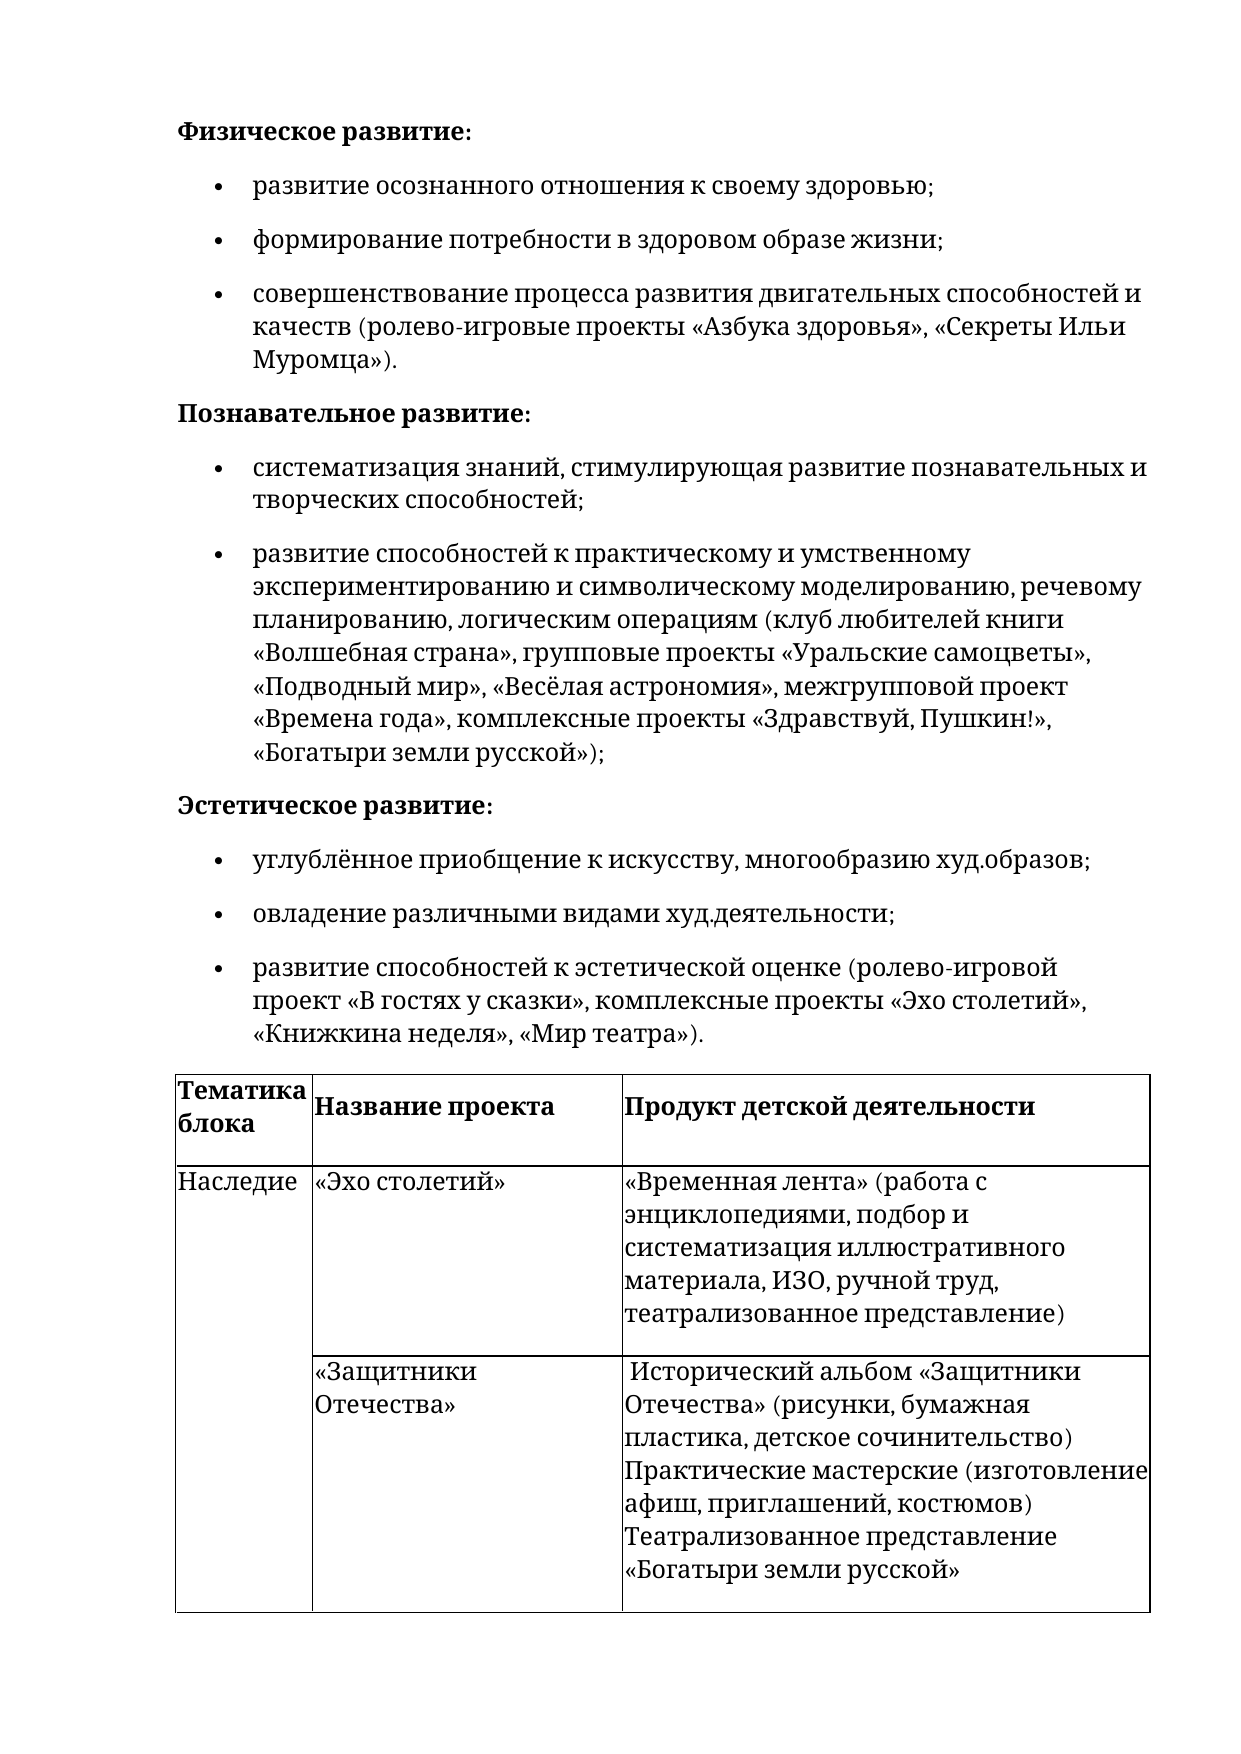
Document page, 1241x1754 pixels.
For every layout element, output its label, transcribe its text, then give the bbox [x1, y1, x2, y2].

text Физическое развитие: [177, 118, 1152, 147]
list систематизация знаний, стимулирующая развитие познавательных и творческих способностей; [215, 453, 1152, 515]
list формирование потребности в здоровом образе жизни; [215, 226, 1152, 254]
table_cell «Эхо столетий» [313, 1167, 622, 1355]
list развитие способностей к эстетической оценке (ролево-игровой проект «В гостях у сказки», комплексные проекты «Эхо столетий», «Книжкина неделя», «Мир театра»). [215, 954, 1152, 1049]
table_header Название проекта [313, 1075, 622, 1165]
table_cell Наследие [176, 1166, 312, 1611]
table_header Продукт детской деятельности [623, 1075, 1149, 1165]
list совершенствование процесса развития двигательных способностей и качеств (ролево-игровые проекты «Азбука здоровья», «Секреты Ильи Муромца»). [215, 280, 1152, 374]
table_header Тематика блока [176, 1075, 312, 1165]
list углублённое приобщение к искусству, многообразию худ.образов; [215, 846, 1152, 875]
list развитие способностей к практическому и умственному экспериментированию и символическому моделированию, речевому планированию, логическим операциям (клуб любителей книги «Волшебная страна», групповые проекты «Уральские самоцветы», «Подводный мир», «Весёлая астрономия», межгрупповой проект «Времена года», комплексные проекты «Здравствуй, Пушкин!», «Богатыри земли русской»); [215, 540, 1152, 767]
list овладение различными видами худ.деятельности; [215, 900, 1152, 929]
table_cell «Временная лента» (работа с энциклопедиями, подбор и систематизация иллюстративного материала, ИЗО, ручной труд, театрализованное представление) [623, 1167, 1149, 1355]
table_cell Исторический альбом «Защитники Отечества» (рисунки, бумажная пластика, детское сочинительство) Практические мастерские (изготовление афиш, приглашений, костюмов) Театрализованное представление «Богатыри земли русской» [623, 1357, 1149, 1611]
list развитие осознанного отношения к своему здоровью; [215, 172, 1152, 201]
text Эстетическое развитие: [177, 792, 1152, 821]
table_cell «Защитники Отечества» [313, 1357, 622, 1611]
text Познавательное развитие: [177, 399, 1152, 428]
